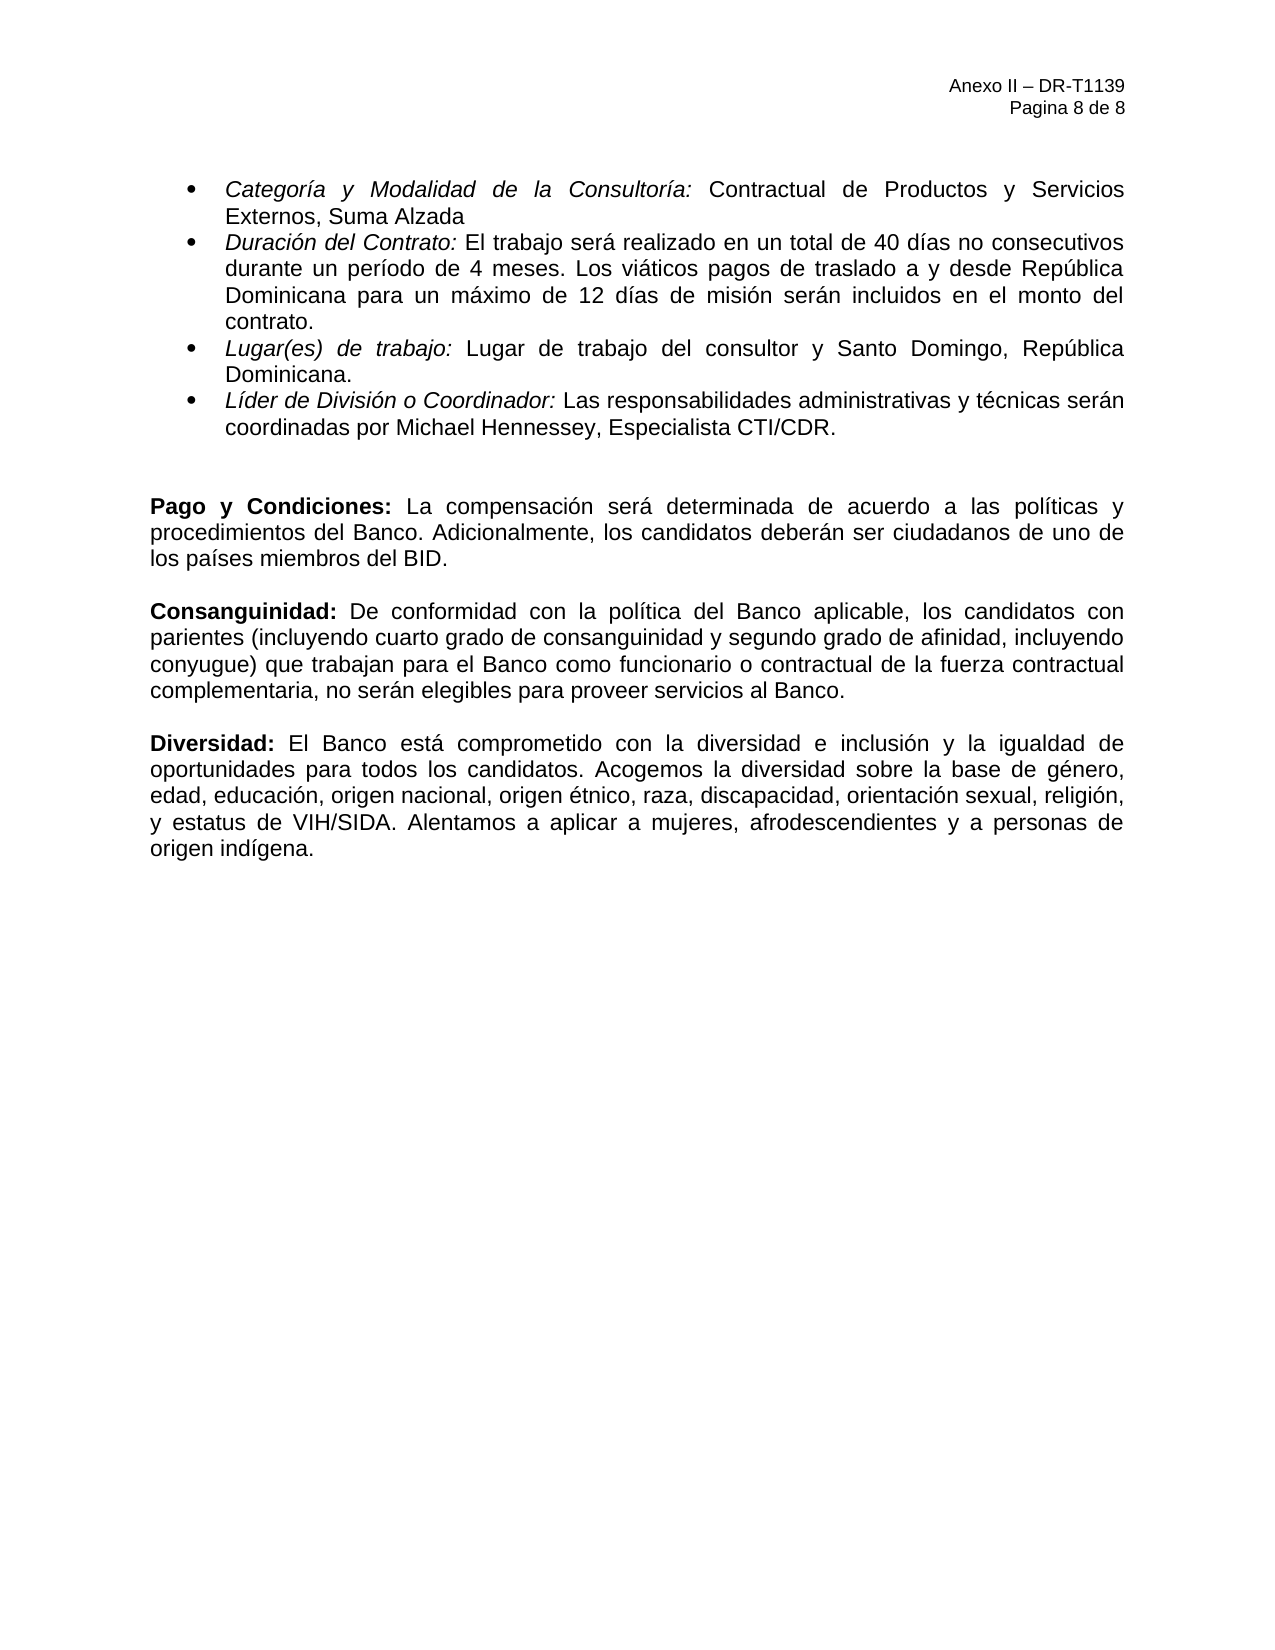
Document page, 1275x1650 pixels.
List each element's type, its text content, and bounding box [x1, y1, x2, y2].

text Pago y Condiciones: La compensación será determinada de acuerdo a las políticas y procedimientos del Banco. Adicionalmente, los candidatos deberán ser ciudadanos de uno de los países miembros del BID. [150, 493, 1125, 572]
list Categoría y Modalidad de la Consultoría: Contractual de Productos y Servicios Externos, Suma Alzada [187, 176, 1125, 229]
list Lugar(es) de trabajo: Lugar de trabajo del consultor y Santo Domingo, República Dominicana. [187, 334, 1125, 387]
list Líder de División o Coordinador: Las responsabilidades administrativas y técnicas serán coordinadas por Michael Hennessey, Especialista CTI/CDR. [187, 387, 1125, 440]
text Diversidad: El Banco está comprometido con la diversidad e inclusión y la igualdad de oportunidades para todos los candidatos. Acogemos la diversidad sobre la base de género, edad, educación, origen nacional, origen étnico, raza, discapacidad, orientación sexual, religión, y estatus de VIH/SIDA. Alentamos a aplicar a mujeres, afrodescendientes y a personas de origen indígena. [150, 730, 1125, 862]
list Duración del Contrato: El trabajo será realizado en un total de 40 días no consecutivos durante un período de 4 meses. Los viáticos pagos de traslado a y desde República Dominicana para un máximo de 12 días de misión serán incluidos en el monto del contrato. [187, 229, 1125, 334]
text Consanguinidad: De conformidad con la política del Banco aplicable, los candidatos con parientes (incluyendo cuarto grado de consanguinidad y segundo grado de afinidad, incluyendo conyugue) que trabajan para el Banco como funcionario o contractual de la fuerza contractual complementaria, no serán elegibles para proveer servicios al Banco. [150, 598, 1125, 703]
